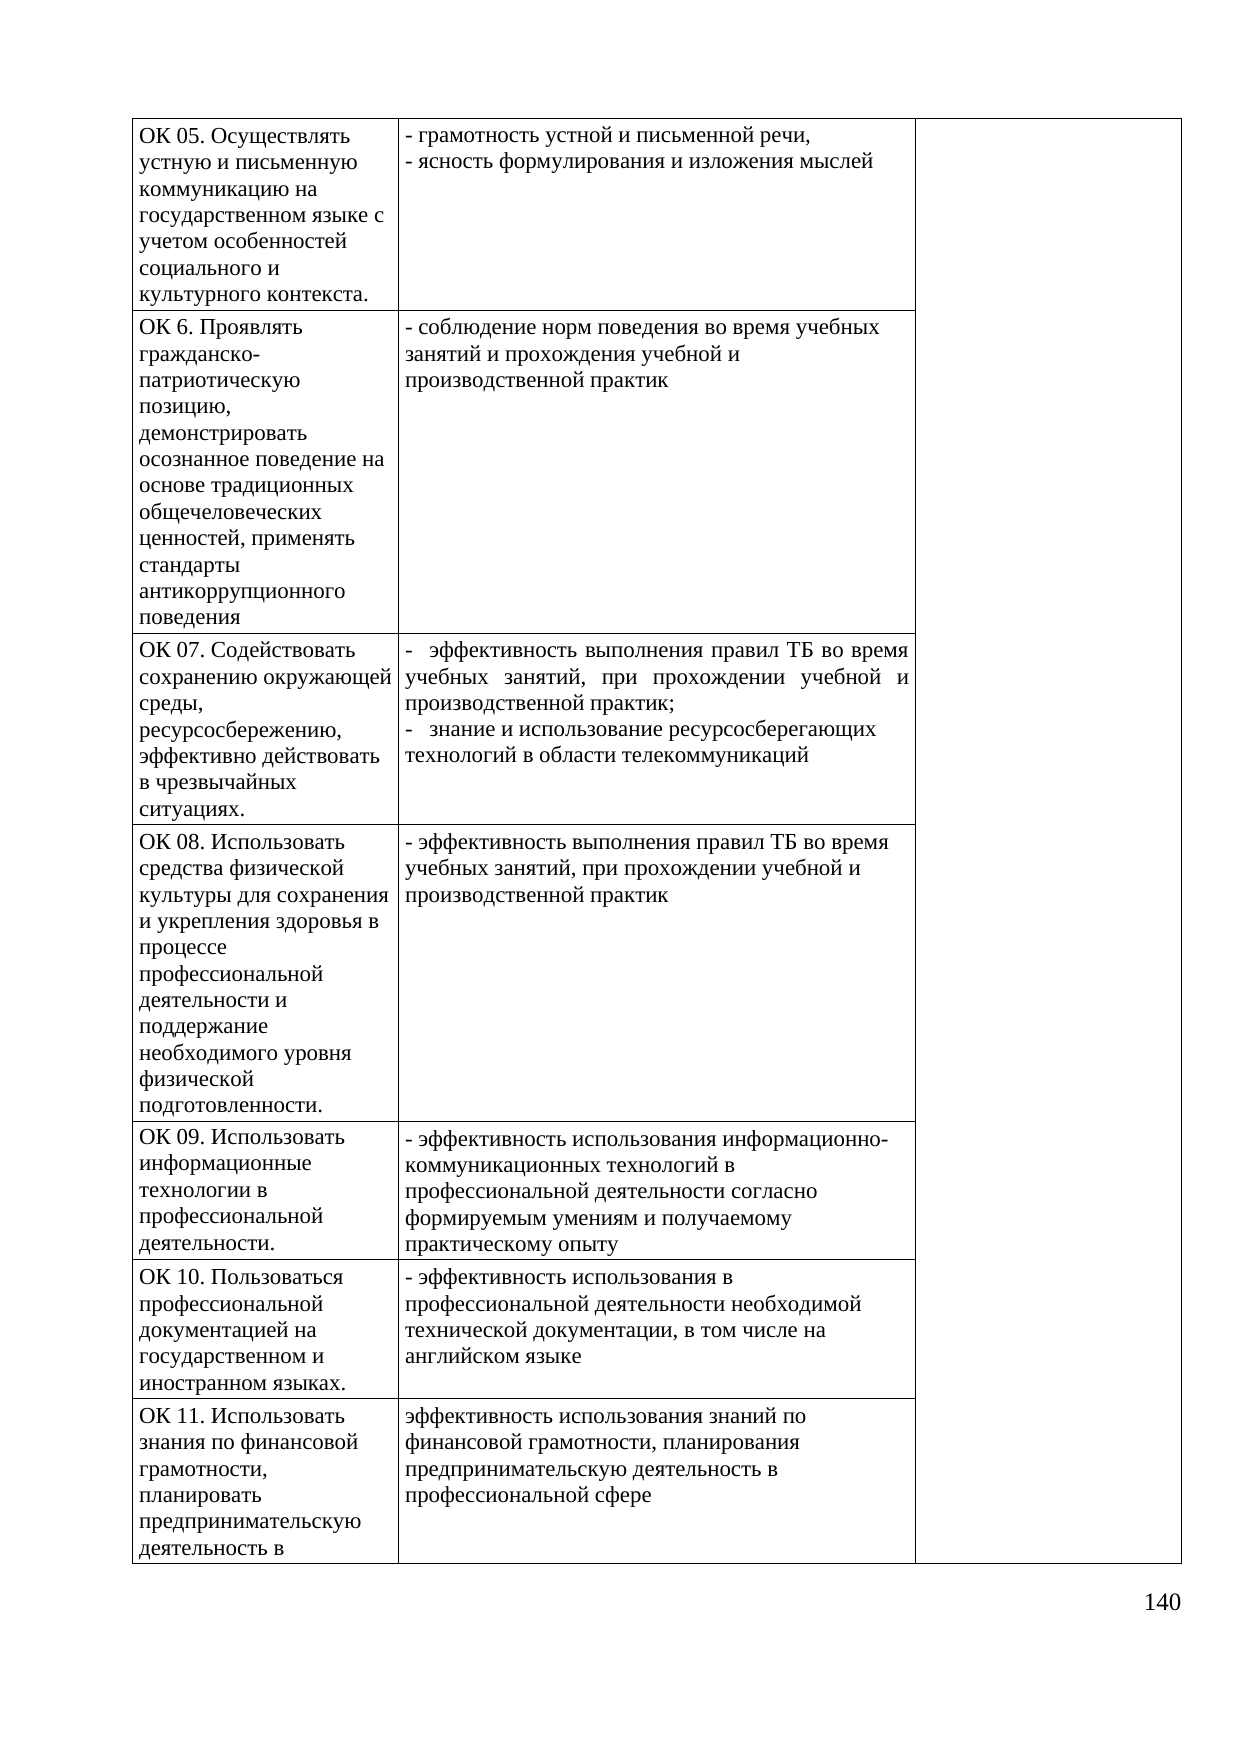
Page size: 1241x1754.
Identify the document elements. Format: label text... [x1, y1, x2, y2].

table_cell ОК 05. Осуществлять устную и письменную коммуникацию на государственном языке с учетом особенностей социального и культурного контекста. [133, 119, 398, 309]
table_cell ОК 10. Пользоваться профессиональной документацией на государственном и иностранном языках. [133, 1260, 398, 1398]
table_cell ОК 07. Содействовать сохранению окружающей среды, ресурсосбережению, эффективно действовать в чрезвычайных ситуациях. [133, 634, 398, 824]
table_cell эффективность выполнения правил ТБ во время учебных занятий, при прохождении учебной и производственной практик; знание и использование ресурсосберегающих технологий в области телекоммуникаций [399, 634, 915, 824]
table_cell - эффективность использования информационно-коммуникационных технологий в профессиональной деятельности согласно формируемым умениям и получаемому практическому опыту [399, 1122, 915, 1259]
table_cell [399, 1399, 915, 1563]
table_cell ОК 09. Использовать информационные технологии в профессиональной деятельности. [133, 1122, 398, 1259]
table_cell - эффективность использования в профессиональной деятельности необходимой технической документации, в том числе на английском языке [399, 1260, 915, 1398]
table_cell ОК 6. Проявлять гражданско-патриотическую позицию, демонстрировать осознанное поведение на основе традиционных общечеловеческих ценностей, применять стандарты антикоррупционного поведения [133, 311, 398, 633]
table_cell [133, 1399, 398, 1563]
table_cell - эффективность выполнения правил ТБ во время учебных занятий, при прохождении учебной и производственной практик [399, 825, 915, 1121]
table_cell - грамотность устной и письменной речи, - ясность формулирования и изложения мыслей [399, 119, 915, 309]
table_cell ОК 08. Использовать средства физической культуры для сохранения и укрепления здоровья в процессе профессиональной деятельности и поддержание необходимого уровня физической подготовленности. [133, 825, 398, 1121]
table_cell - соблюдение норм поведения во время учебных занятий и прохождения учебной и производственной практик [399, 311, 915, 633]
